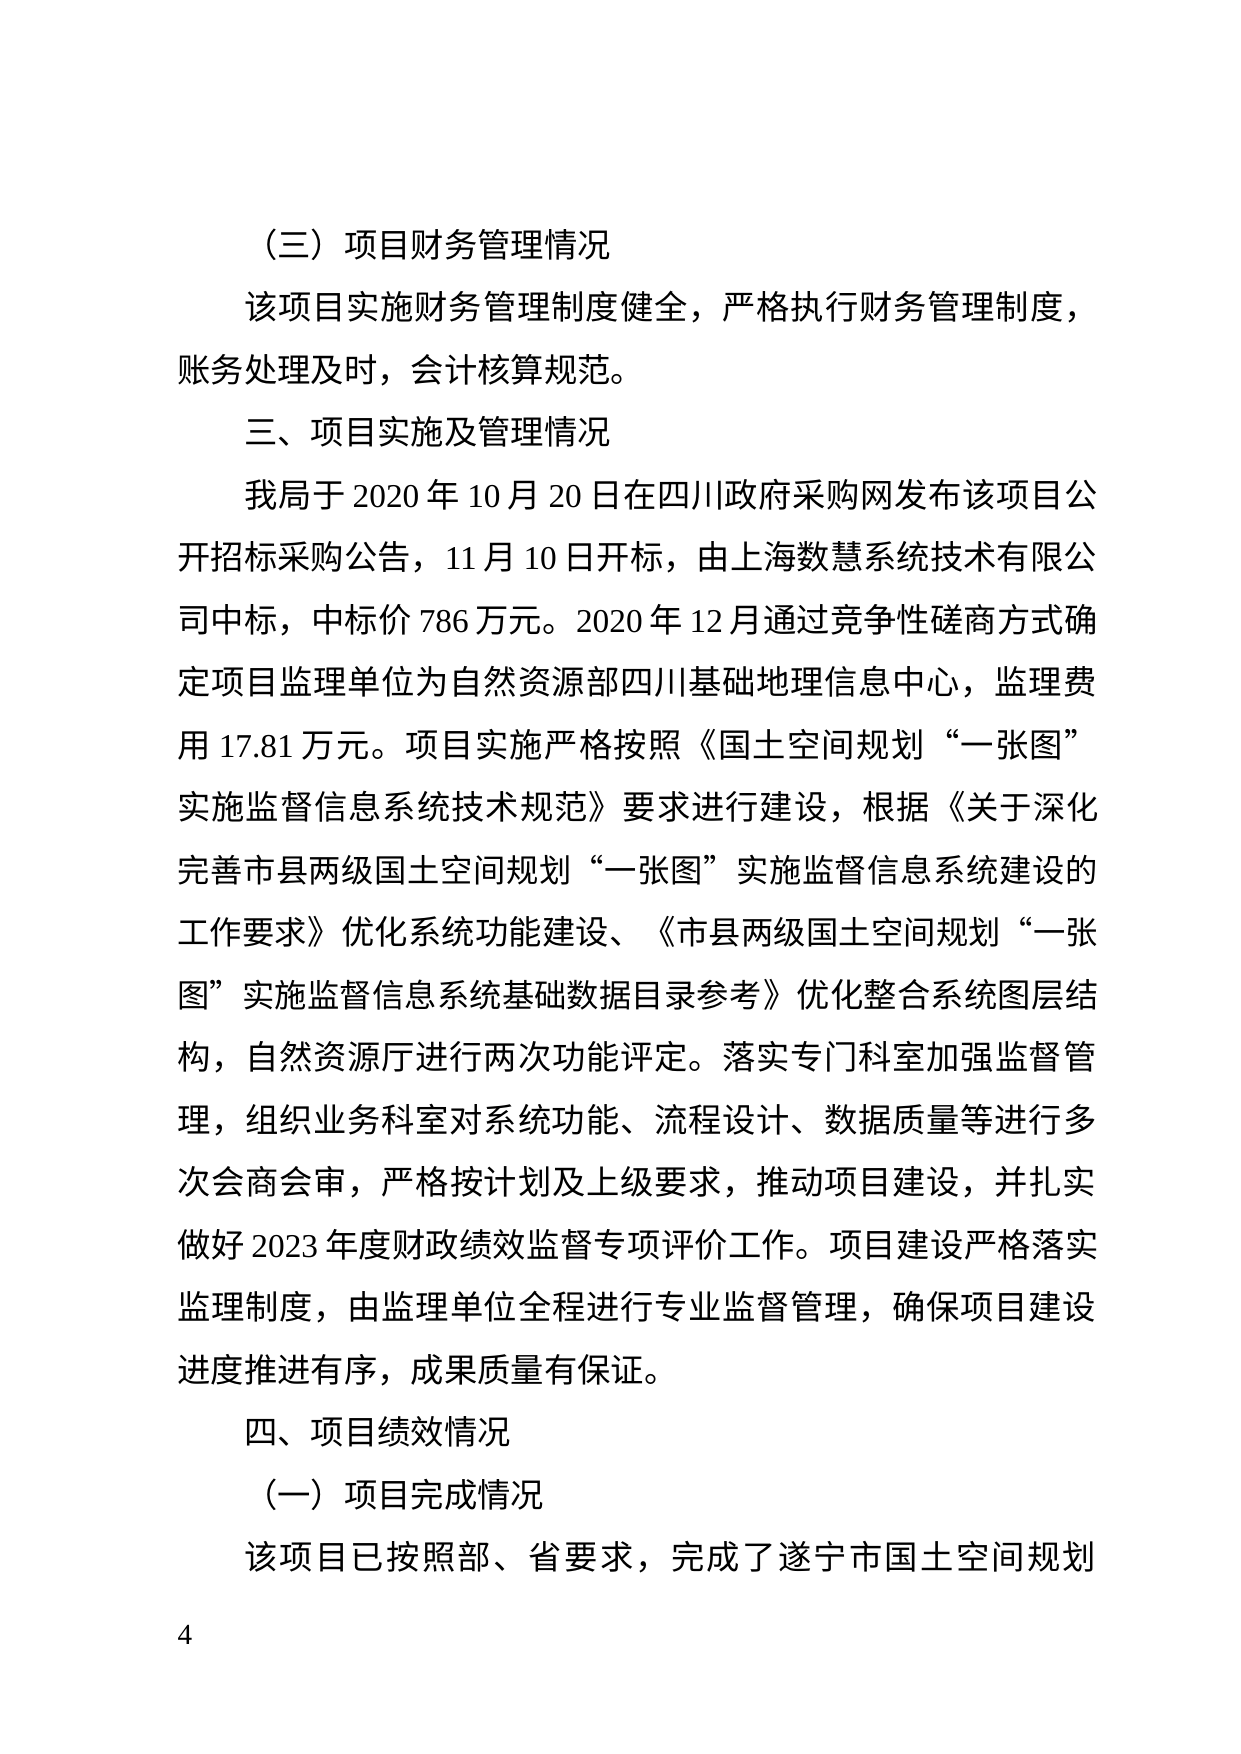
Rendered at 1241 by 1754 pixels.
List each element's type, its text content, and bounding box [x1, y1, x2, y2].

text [177, 1519, 1098, 1582]
text 该项目实施财务管理制度健全，严格执行财务管理制度，账务处理及时，会计核算规范。 [177, 269, 1098, 394]
text （一）项目完成情况 [177, 1457, 1098, 1519]
text 我局于2020年10月20日在四川政府采购网发布该项目公开招标采购公告，11月10日开标，由上海数慧系统技术有限公司中标，中标价786万元。2020年12月通过竞争性磋商方式确定项目监理单位为自然资源部四川基础地理信息中心，监理费用17.81万元。项目实施严格按照《国土空间规划“一张图”实施监督信息系统技术规范》要求进行建设，根据《关于深化完善市县两级国土空间规划“一张图”实施监督信息系统建设的工作要求》优化系统功能建设、《市县两级国土空间规划“一张图”实施监督信息系统基础数据目录参考》优化整合系统图层结构，自然资源厅进行两次功能评定。落实专门科室加强监督管理，组织业务科室对系统功能、流程设计、数据质量等进行多次会商会审，严格按计划及上级要求，推动项目建设，并扎实做好2023年度财政绩效监督专项评价工作。项目建设严格落实监理制度，由监理单位全程进行专业监督管理，确保项目建设进度推进有序，成果质量有保证。 [177, 457, 1098, 1394]
text （三）项目财务管理情况 [177, 207, 1098, 269]
text 三、项目实施及管理情况 [177, 394, 1098, 457]
text 四、项目绩效情况 [177, 1394, 1098, 1457]
